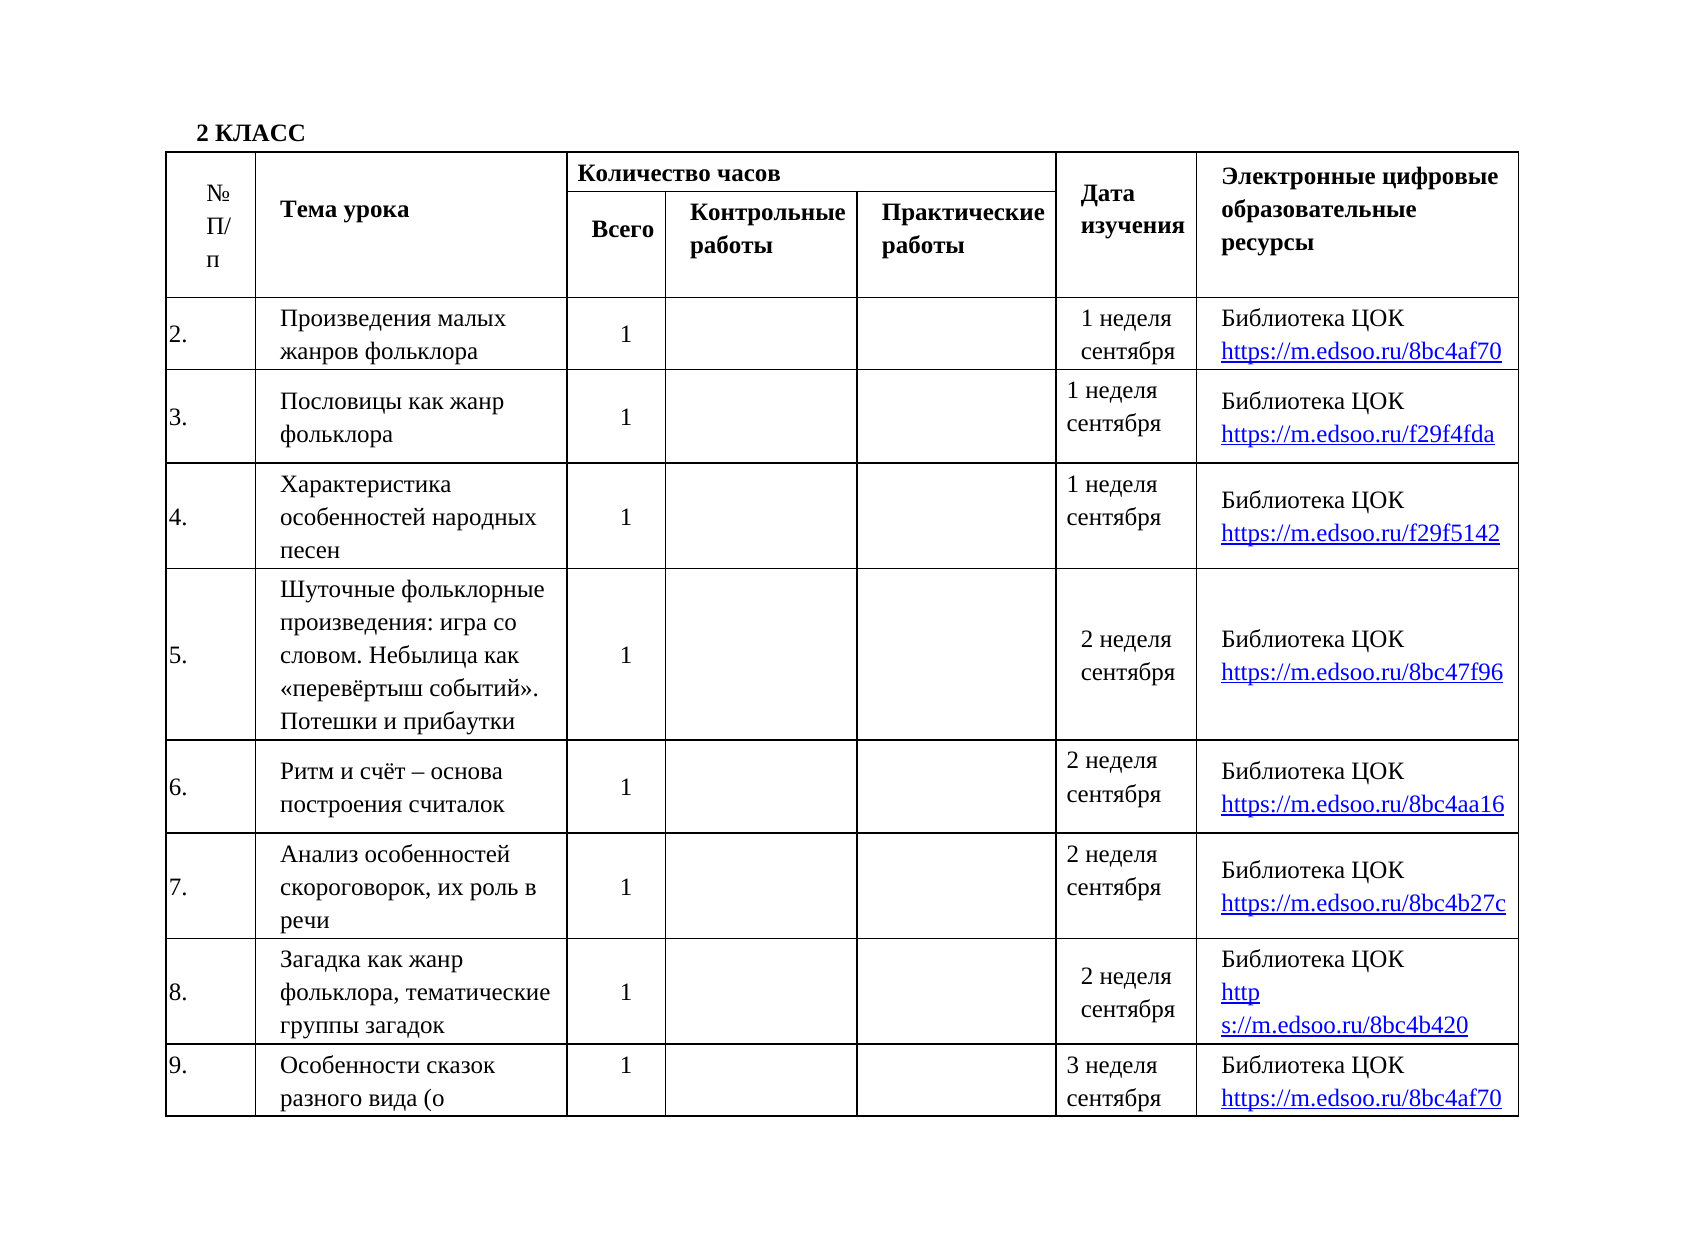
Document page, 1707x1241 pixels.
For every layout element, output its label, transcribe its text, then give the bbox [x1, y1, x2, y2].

table_cell [858, 834, 1055, 937]
table_cell Загадка как жанр фольклора, тематические группы загадок [256, 939, 566, 1043]
table_cell [666, 569, 856, 739]
table_cell Шуточные фольклорные произведения: игра со словом. Небылица как «перевёртыш событий». Потешки и прибаутки [256, 569, 566, 739]
table_cell Библиотека ЦОК https://m.edsoo.ru/8bc4b420 [1197, 939, 1518, 1043]
table_cell Практические работы [858, 192, 1055, 296]
table_cell 1 [568, 370, 665, 462]
table_header Электронные цифровые образовательные ресурсы [1197, 153, 1518, 296]
table_cell [666, 298, 856, 369]
table_cell Контрольные работы [666, 192, 856, 296]
table_cell Библиотека ЦОК https://m.edsoo.ru/8bc4aa16 [1197, 741, 1518, 832]
table_cell Библиотека ЦОК https://m.edsoo.ru/f29f5142 [1197, 464, 1518, 567]
table_cell [858, 569, 1055, 739]
table_cell [666, 464, 856, 567]
table_cell 1 неделя сентября [1057, 298, 1196, 369]
table_cell [167, 298, 255, 369]
table_cell 1 [568, 741, 665, 832]
table_cell [666, 939, 856, 1043]
table_header № П/п [167, 153, 255, 296]
table_cell [167, 370, 255, 462]
table_cell [666, 1045, 856, 1115]
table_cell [256, 1045, 566, 1115]
text 2 КЛАСС [190, 118, 1618, 147]
table_cell [167, 464, 255, 567]
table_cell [1197, 1045, 1518, 1115]
table_cell [167, 569, 255, 739]
table_cell Всего [568, 192, 665, 296]
table_cell [167, 834, 255, 937]
table_cell [167, 741, 255, 832]
table_cell [666, 370, 856, 462]
table_cell [167, 939, 255, 1043]
table_cell 1 неделя сентября [1057, 464, 1196, 567]
table_cell Библиотека ЦОК https://m.edsoo.ru/8bc4af70 [1197, 298, 1518, 369]
table_cell 1 [568, 1045, 665, 1115]
table_cell 2 неделя сентября [1057, 834, 1196, 937]
table_cell [858, 1045, 1055, 1115]
table_cell Библиотека ЦОК https://m.edsoo.ru/8bc4b27c [1197, 834, 1518, 937]
table_cell [858, 370, 1055, 462]
table_cell [666, 741, 856, 832]
table_cell [167, 1045, 255, 1115]
table_cell 2 неделя сентября [1057, 569, 1196, 739]
table_cell 2 неделя сентября [1057, 741, 1196, 832]
table_cell 1 [568, 298, 665, 369]
table_cell Библиотека ЦОК https://m.edsoo.ru/8bc47f96 [1197, 569, 1518, 739]
table_cell [858, 741, 1055, 832]
table_cell Произведения малых жанров фольклора [256, 298, 566, 369]
table_cell 1 [568, 569, 665, 739]
table_cell 3 неделя сентября [1057, 1045, 1196, 1115]
table_cell [858, 939, 1055, 1043]
table_cell 1 [568, 834, 665, 937]
table_cell [858, 464, 1055, 567]
table_cell 1 [568, 464, 665, 567]
table_cell 1 неделя сентября [1057, 370, 1196, 462]
table_cell Характеристика особенностей народных песен [256, 464, 566, 567]
table_cell Анализ особенностей скороговорок, их роль в речи [256, 834, 566, 937]
table_cell [666, 834, 856, 937]
table_cell Ритм и счёт – основа построения считалок [256, 741, 566, 832]
table_header Дата изучения [1057, 153, 1196, 296]
table_header Количество часов [568, 153, 1055, 191]
table_cell Пословицы как жанр фольклора [256, 370, 566, 462]
table_header Тема урока [256, 153, 566, 296]
table_cell 2 неделя сентября [1057, 939, 1196, 1043]
table_cell 1 [568, 939, 665, 1043]
table_cell [858, 298, 1055, 369]
table_cell Библиотека ЦОК https://m.edsoo.ru/f29f4fda [1197, 370, 1518, 462]
